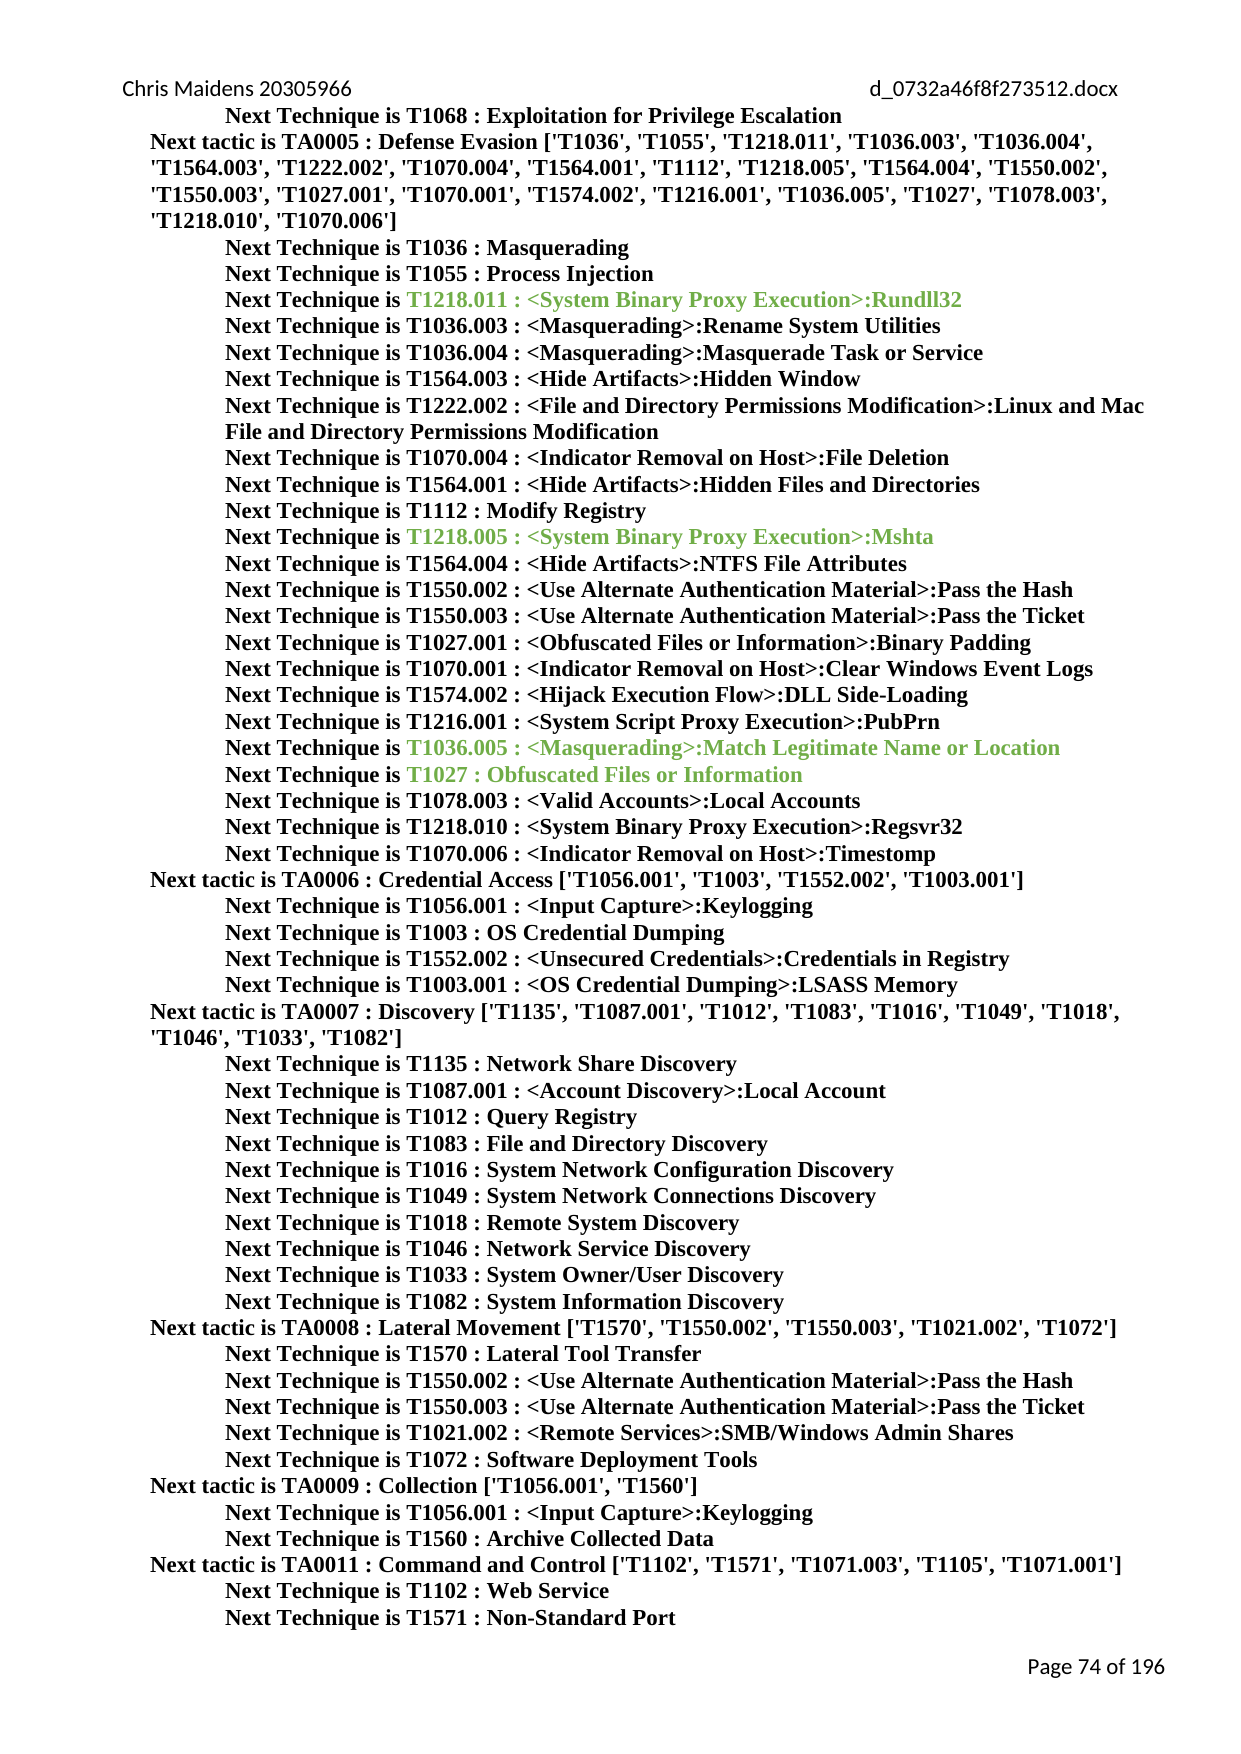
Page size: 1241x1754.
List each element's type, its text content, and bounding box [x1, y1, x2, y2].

text Next Technique is T1216.001 : <System Script Proxy Execution>:PubPrn [225, 708, 1165, 734]
text Next Technique is T1218.010 : <System Binary Proxy Execution>:Regsvr32 [225, 813, 1165, 840]
text Next Technique is T1056.001 : <Input Capture>:Keylogging [225, 1498, 1165, 1525]
text Next Technique is T1112 : Modify Registry [225, 497, 1165, 523]
text Next Technique is T1070.006 : <Indicator Removal on Host>:Timestomp [225, 840, 1165, 866]
text Next Technique is T1068 : Exploitation for Privilege Escalation [225, 102, 1165, 128]
text Next Technique is T1070.001 : <Indicator Removal on Host>:Clear Windows Event Logs [225, 655, 1165, 682]
text Next Technique is T1018 : Remote System Discovery [225, 1209, 1165, 1235]
text Next Technique is T1070.004 : <Indicator Removal on Host>:File Deletion [225, 444, 1165, 471]
text Next Technique is T1083 : File and Directory Discovery [225, 1129, 1165, 1156]
text Next Technique is T1571 : Non-Standard Port [225, 1604, 1165, 1630]
text Next Technique is T1082 : System Information Discovery [225, 1288, 1165, 1314]
text Next Technique is T1046 : Network Service Discovery [225, 1235, 1165, 1261]
text Next Technique is T1036 : Masquerading [225, 233, 1165, 260]
text Next tactic is TA0008 : Lateral Movement ['T1570', 'T1550.002', 'T1550.003', 'T1021.002', 'T1072'] [150, 1314, 1165, 1340]
text Next Technique is T1016 : System Network Configuration Discovery [225, 1156, 1165, 1182]
text Next Technique is T1033 : System Owner/User Discovery [225, 1261, 1165, 1288]
text Next Technique is T1218.011 : <System Binary Proxy Execution>:Rundll32 [225, 286, 1165, 313]
text Next tactic is TA0007 : Discovery ['T1135', 'T1087.001', 'T1012', 'T1083', 'T1016', 'T1049', 'T1018', 'T1046', 'T1033', 'T1082'] [150, 998, 1165, 1051]
text Next Technique is T1550.002 : <Use Alternate Authentication Material>:Pass the Hash [225, 576, 1165, 602]
text Next Technique is T1222.002 : <File and Directory Permissions Modification>:Linux and Mac File and Directory Permissions Modification [225, 392, 1165, 444]
text Next Technique is T1078.003 : <Valid Accounts>:Local Accounts [225, 787, 1165, 813]
text Next Technique is T1218.005 : <System Binary Proxy Execution>:Mshta [225, 523, 1165, 550]
text Next Technique is T1550.002 : <Use Alternate Authentication Material>:Pass the Hash [225, 1367, 1165, 1393]
text Next Technique is T1102 : Web Service [225, 1578, 1165, 1604]
text Next Technique is T1027 : Obfuscated Files or Information [225, 761, 1165, 787]
text Next Technique is T1564.001 : <Hide Artifacts>:Hidden Files and Directories [225, 471, 1165, 497]
text Next Technique is T1552.002 : <Unsecured Credentials>:Credentials in Registry [225, 945, 1165, 971]
text Next Technique is T1003.001 : <OS Credential Dumping>:LSASS Memory [225, 971, 1165, 998]
text Next Technique is T1564.004 : <Hide Artifacts>:NTFS File Attributes [225, 550, 1165, 576]
text Next Technique is T1012 : Query Registry [225, 1103, 1165, 1129]
text Next Technique is T1055 : Process Injection [225, 260, 1165, 286]
text Next Technique is T1574.002 : <Hijack Execution Flow>:DLL Side-Loading [225, 682, 1165, 708]
text Next Technique is T1036.005 : <Masquerading>:Match Legitimate Name or Location [225, 734, 1165, 761]
text Next tactic is TA0005 : Defense Evasion ['T1036', 'T1055', 'T1218.011', 'T1036.003', 'T1036.004', 'T1564.003', 'T1222.002', 'T1070.004', 'T1564.001', 'T1112', 'T1218.005', 'T1564.004', 'T1550.002', 'T1550.003', 'T1027.001', 'T1070.001', 'T1574.002', 'T1216.001', 'T1036.005', 'T1027', 'T1078.003', 'T1218.010', 'T1070.006'] [150, 128, 1165, 233]
text Next Technique is T1027.001 : <Obfuscated Files or Information>:Binary Padding [225, 629, 1165, 655]
text Next Technique is T1550.003 : <Use Alternate Authentication Material>:Pass the Ticket [225, 1393, 1165, 1419]
text Next Technique is T1087.001 : <Account Discovery>:Local Account [225, 1077, 1165, 1103]
text Next Technique is T1056.001 : <Input Capture>:Keylogging [225, 892, 1165, 919]
text Next tactic is TA0006 : Credential Access ['T1056.001', 'T1003', 'T1552.002', 'T1003.001'] [150, 866, 1165, 892]
text Next Technique is T1560 : Archive Collected Data [225, 1525, 1165, 1551]
text Next Technique is T1036.003 : <Masquerading>:Rename System Utilities [225, 313, 1165, 339]
text Next Technique is T1135 : Network Share Discovery [225, 1051, 1165, 1077]
text Next Technique is T1003 : OS Credential Dumping [225, 919, 1165, 945]
text Next tactic is TA0011 : Command and Control ['T1102', 'T1571', 'T1071.003', 'T1105', 'T1071.001'] [150, 1551, 1165, 1578]
text Next Technique is T1021.002 : <Remote Services>:SMB/Windows Admin Shares [225, 1419, 1165, 1446]
text Next Technique is T1072 : Software Deployment Tools [225, 1446, 1165, 1472]
text Next Technique is T1564.003 : <Hide Artifacts>:Hidden Window [225, 365, 1165, 392]
text Next Technique is T1570 : Lateral Tool Transfer [225, 1340, 1165, 1367]
text Next Technique is T1049 : System Network Connections Discovery [225, 1182, 1165, 1209]
text Next Technique is T1036.004 : <Masquerading>:Masquerade Task or Service [225, 339, 1165, 365]
text Next tactic is TA0009 : Collection ['T1056.001', 'T1560'] [150, 1472, 1165, 1498]
text Next Technique is T1550.003 : <Use Alternate Authentication Material>:Pass the Ticket [225, 602, 1165, 629]
